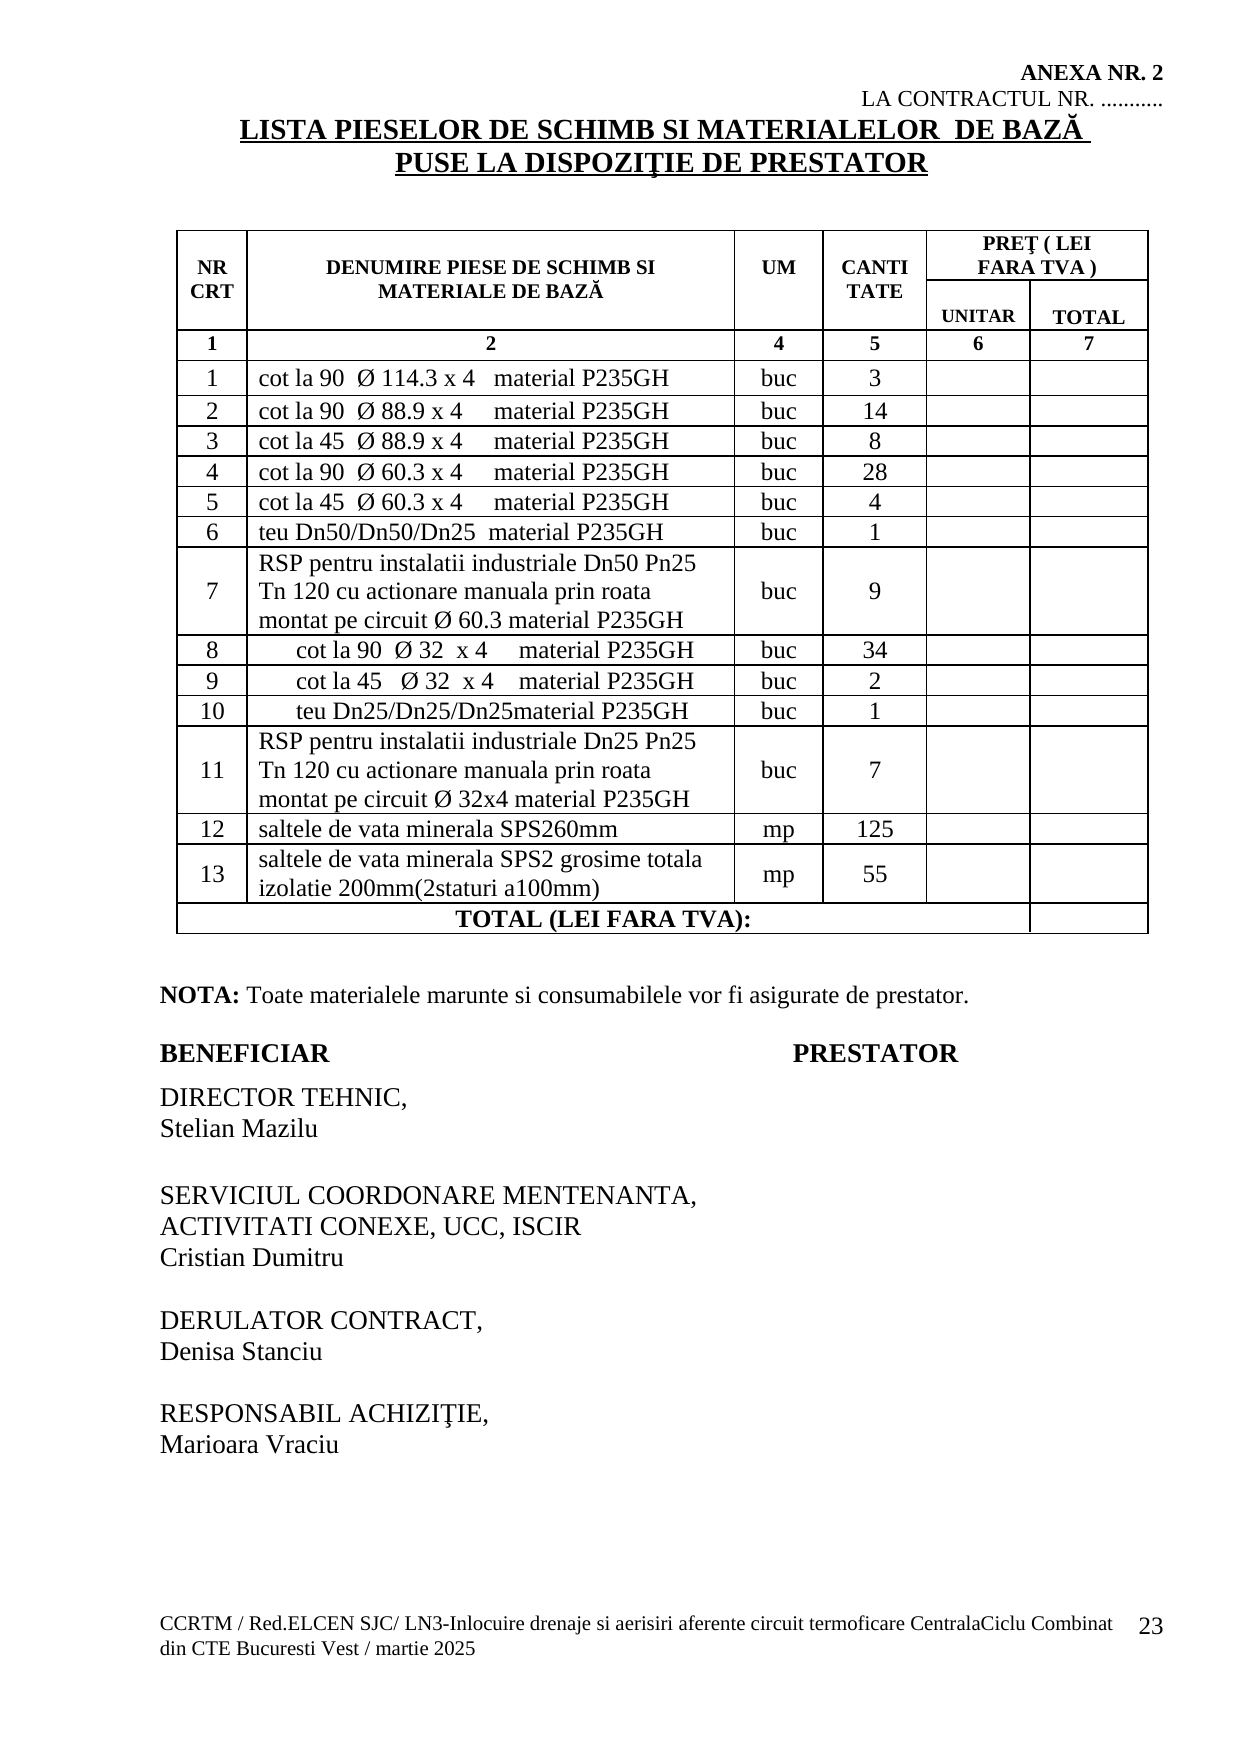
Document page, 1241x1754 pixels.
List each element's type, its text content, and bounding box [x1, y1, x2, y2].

table_cell cot la 45 Ø 32 x 4 material P235GH [248, 666, 734, 694]
text RESPONSABIL ACHIZIŢIE, [159, 1397, 1163, 1428]
table_cell [1031, 666, 1147, 694]
table_cell 8 [178, 636, 246, 664]
table_cell TOTAL (LEI FARA TVA): [178, 904, 1029, 932]
table_cell 2 [824, 666, 926, 694]
table_cell 9 [178, 666, 246, 694]
table_cell [1031, 814, 1147, 843]
table_cell teu Dn25/Dn25/Dn25material P235GH [248, 696, 734, 725]
table_cell [1031, 427, 1147, 455]
table_cell [927, 427, 1029, 455]
table_cell 1 [824, 517, 926, 546]
table_cell [1031, 457, 1147, 486]
table_cell TOTAL [1031, 281, 1147, 329]
text BENEFICIAR PRESTATOR [159, 1037, 1163, 1069]
table_cell teu Dn50/Dn50/Dn25 material P235GH [248, 517, 734, 546]
table_cell cot la 90 Ø 114.3 x 4 material P235GH [248, 361, 734, 394]
table_cell saltele de vata minerala SPS2 grosime totala izolatie 200mm(2staturi a100mm) [248, 845, 734, 902]
table_cell RSP pentru instalatii industriale Dn50 Pn25 Tn 120 cu actionare manuala prin roata montat pe circuit Ø 60.3 material P235GH [248, 548, 734, 634]
table_cell 11 [178, 727, 246, 813]
table_cell 34 [824, 636, 926, 664]
table_cell [927, 487, 1029, 516]
table_cell 14 [824, 396, 926, 425]
table_cell 6 [927, 331, 1029, 359]
table_cell cot la 90 Ø 88.9 x 4 material P235GH [248, 396, 734, 425]
table_cell 125 [824, 814, 926, 843]
table_cell 7 [1031, 331, 1147, 359]
table_cell 4 [735, 331, 822, 359]
table_cell [1031, 727, 1147, 813]
text Cristian Dumitru [159, 1241, 1163, 1273]
table_cell buc [735, 396, 822, 425]
table_header PREŢ ( LEI fara tva ) [927, 231, 1147, 279]
table_cell 7 [178, 548, 246, 634]
table_cell 6 [178, 517, 246, 546]
table_cell RSP pentru instalatii industriale Dn25 Pn25 Tn 120 cu actionare manuala prin roata montat pe circuit Ø 32x4 material P235GH [248, 727, 734, 813]
table_cell [1031, 845, 1147, 902]
table_cell 8 [824, 427, 926, 455]
table_cell cot la 90 Ø 60.3 x 4 material P235GH [248, 457, 734, 486]
text Denisa Stanciu [159, 1335, 1163, 1366]
table_cell [927, 666, 1029, 694]
table_cell 12 [178, 814, 246, 843]
text DERULATOR CONTRACT, [159, 1304, 1163, 1335]
table_cell 2 [178, 396, 246, 425]
table_cell cot la 45 Ø 60.3 x 4 material P235GH [248, 487, 734, 516]
table_cell 10 [178, 696, 246, 725]
table_cell cot la 90 Ø 32 x 4 material P235GH [248, 636, 734, 664]
table_cell 1 [824, 696, 926, 725]
table_cell [927, 636, 1029, 664]
text NOTA: Toate materialele marunte si consumabilele vor fi asigurate de prestator. [159, 980, 1163, 1009]
table_cell [927, 548, 1029, 634]
text Stelian Mazilu [159, 1112, 1163, 1143]
text SERVICIUL COORDONARE MENTENANTA, [159, 1179, 1163, 1210]
text anexa nr. 2 [159, 59, 1163, 85]
table_header DENUMIRE PIESE DE SCHIMB SI MATERIALE DE BAZĂ [248, 231, 734, 329]
table_cell buc [735, 427, 822, 455]
table_cell saltele de vata minerala SPS260mm [248, 814, 734, 843]
table_cell mp [735, 845, 822, 902]
table_cell [927, 396, 1029, 425]
table_cell buc [735, 636, 822, 664]
text PUSE LA DISPOZIŢIE DE PRESTATOR [159, 145, 1163, 179]
table_cell buc [735, 696, 822, 725]
table_cell [927, 727, 1029, 813]
table_cell [1031, 548, 1147, 634]
table_cell [1031, 487, 1147, 516]
table_cell 9 [824, 548, 926, 634]
table_cell 55 [824, 845, 926, 902]
table_cell [927, 845, 1029, 902]
table_cell buc [735, 487, 822, 516]
table_cell cot la 45 Ø 88.9 x 4 material P235GH [248, 427, 734, 455]
table_cell [1031, 696, 1147, 725]
table_cell 2 [248, 331, 734, 359]
table_cell mp [735, 814, 822, 843]
table_cell [927, 696, 1029, 725]
table_cell buc [735, 361, 822, 394]
text LISTA PIESELOR DE SCHIMB SI MATERIALELOR DE BAZĂ [159, 112, 1163, 145]
table_header NR CRT [178, 231, 246, 329]
table_cell buc [735, 666, 822, 694]
table_cell 1 [178, 331, 246, 359]
table_header UM [735, 231, 822, 329]
table_cell 5 [178, 487, 246, 516]
table_cell [1031, 361, 1147, 394]
table_cell buc [735, 548, 822, 634]
table_cell [1031, 904, 1147, 932]
table_cell 1 [178, 361, 246, 394]
table_cell [927, 814, 1029, 843]
text ACTIVITATI CONEXE, UCC, ISCIR [159, 1210, 1163, 1241]
table_header CANTI TATE [824, 231, 926, 329]
text LA CONTRACTUL NR. ........... [159, 85, 1163, 112]
table_cell 28 [824, 457, 926, 486]
table_cell 7 [824, 727, 926, 813]
table_cell [1031, 517, 1147, 546]
table_cell [1031, 396, 1147, 425]
text Marioara Vraciu [159, 1428, 1163, 1459]
table_cell [927, 517, 1029, 546]
table_cell buc [735, 727, 822, 813]
table_cell buc [735, 457, 822, 486]
text DIRECTOR TEHNIC, [159, 1081, 1163, 1112]
table_cell UNITAR [927, 281, 1029, 329]
table_cell 3 [178, 427, 246, 455]
table_cell 4 [178, 457, 246, 486]
table_cell 13 [178, 845, 246, 902]
table_cell 4 [824, 487, 926, 516]
table_cell [1031, 636, 1147, 664]
table_cell [927, 457, 1029, 486]
table_cell buc [735, 517, 822, 546]
table_cell 5 [824, 331, 926, 359]
table_cell 3 [824, 361, 926, 394]
table_cell [927, 361, 1029, 394]
